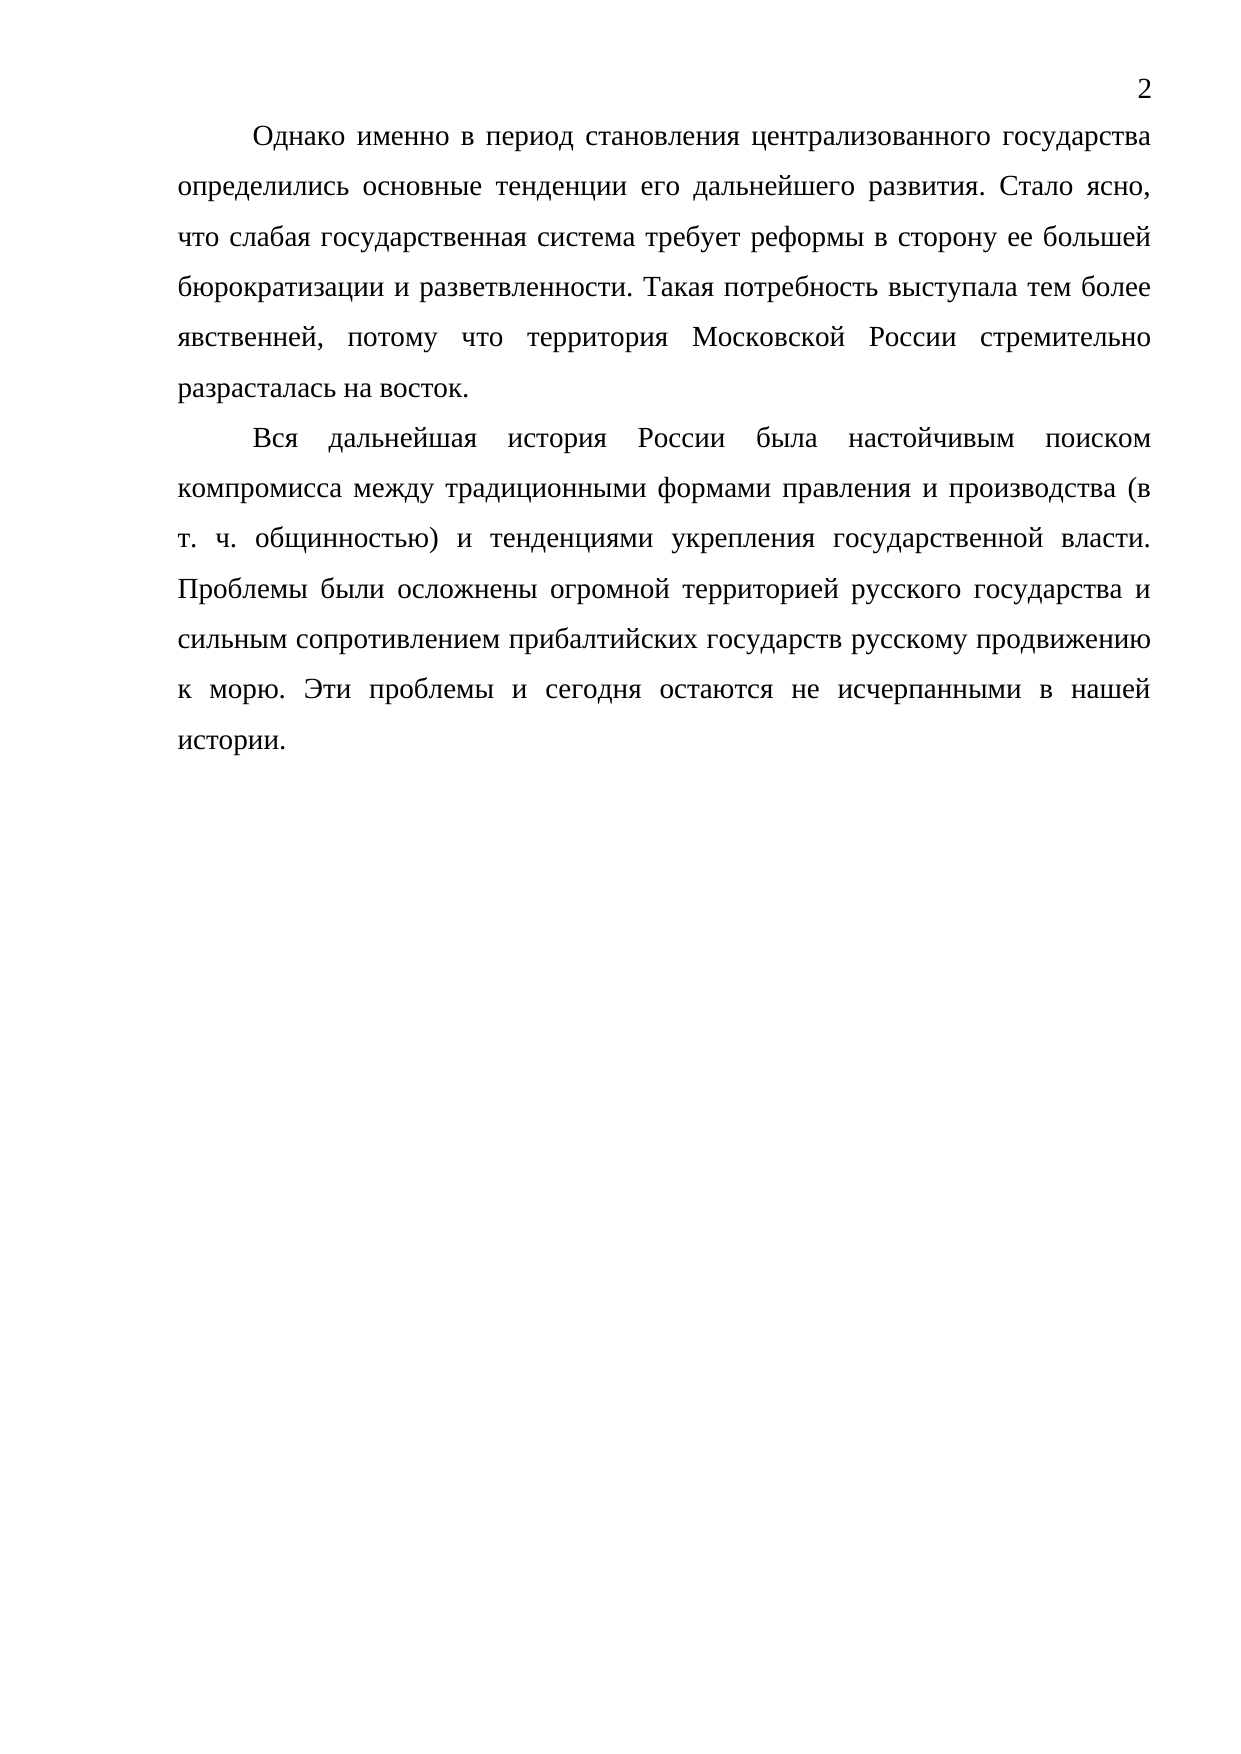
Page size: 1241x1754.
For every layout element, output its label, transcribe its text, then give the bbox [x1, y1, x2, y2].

text Вся дальнейшая история России была настойчивым поиском компромисса между традиционными формами правления и производства (в т. ч. общинностью) и тенденциями укрепления государственной власти. Проблемы были осложнены огромной территорией русского государства и сильным сопротивлением прибалтийских государств русскому продвижению к морю. Эти проблемы и сегодня остаются не исчерпанными в нашей истории. [177, 420, 1152, 755]
text Однако именно в период становления централизованного государства определились основные тенденции его дальнейшего развития. Стало ясно, что слабая государственная система требует реформы в сторону ее большей бюрократизации и разветвленности. Такая потребность выступала тем более явственней, потому что территория Московской России стремительно разрасталась на восток. [177, 118, 1152, 403]
